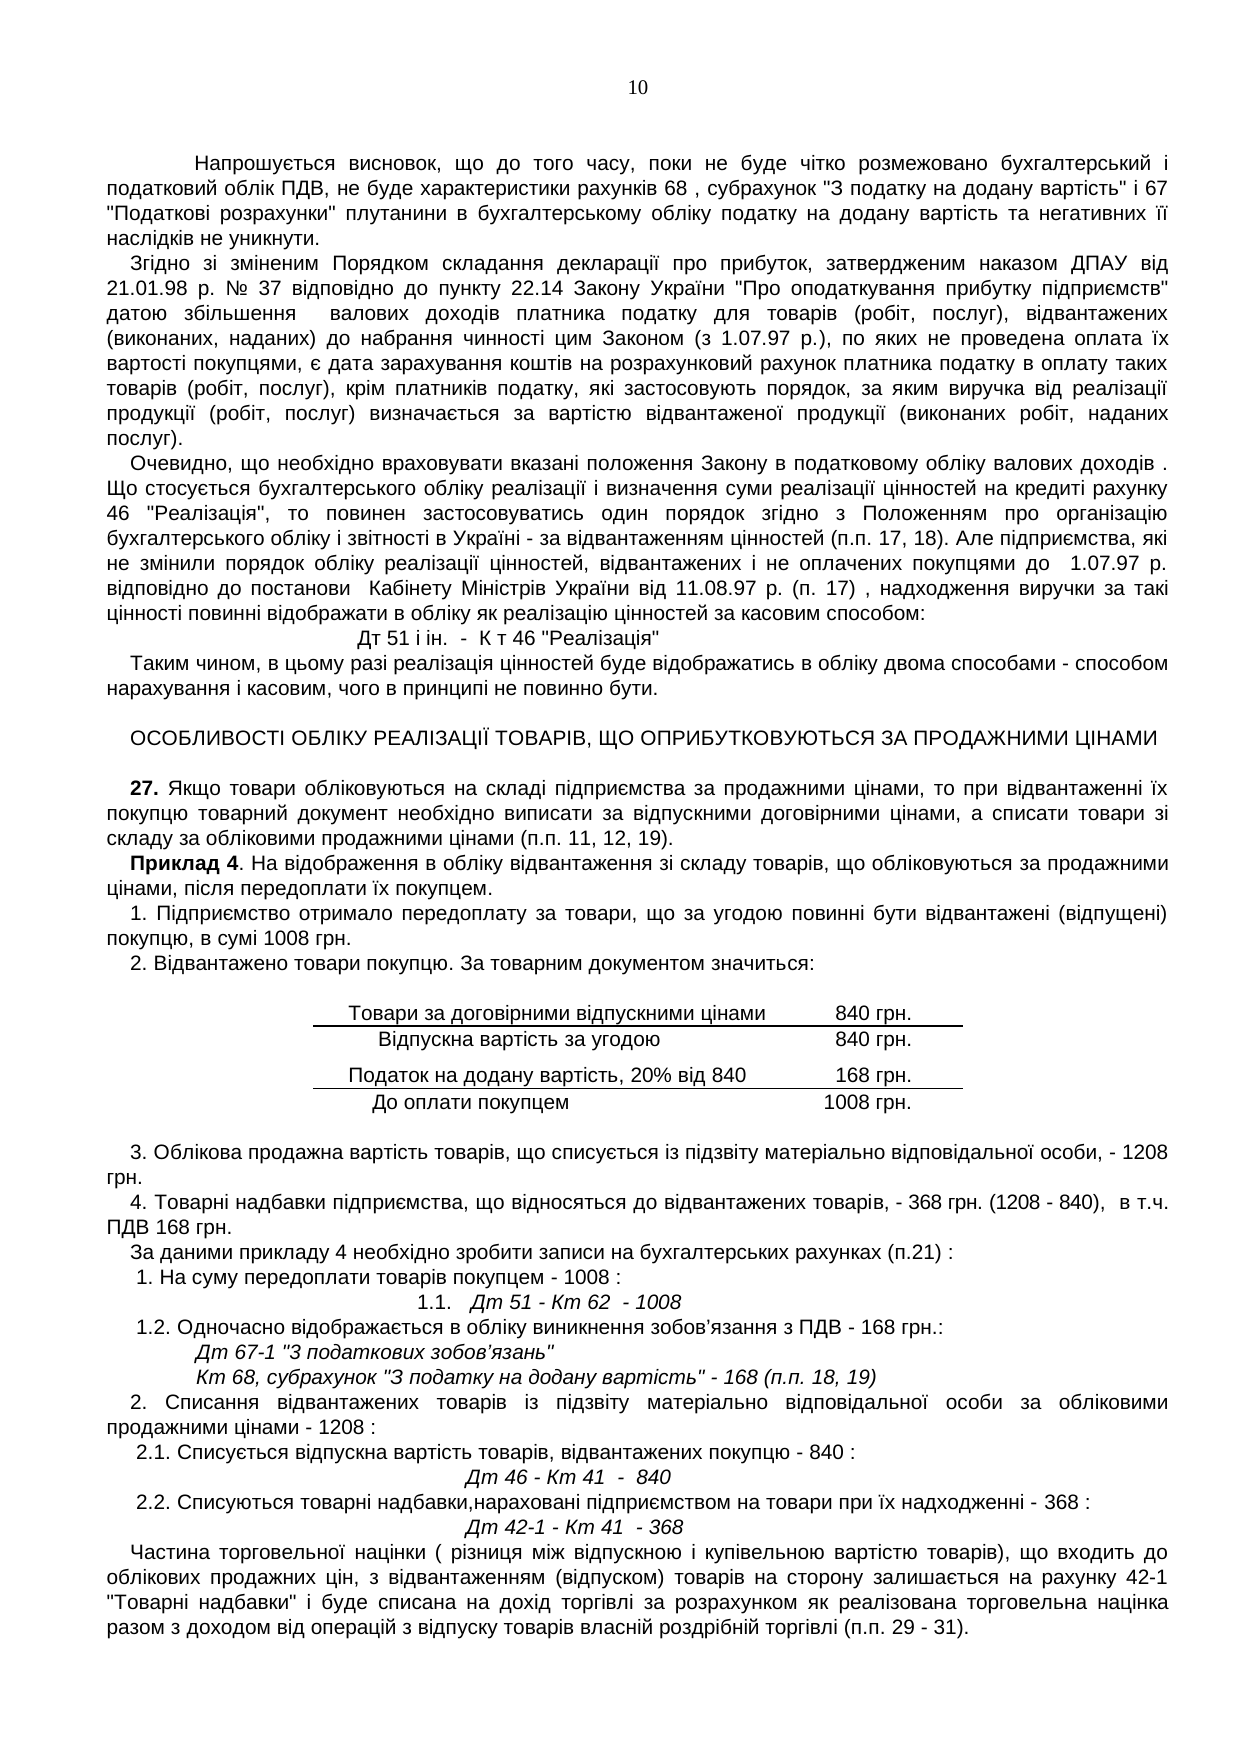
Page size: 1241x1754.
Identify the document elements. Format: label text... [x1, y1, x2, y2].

text 1. Підприємство отримало передоплату за товари, що за угодою повинні бути відвантажені (відпущені) покупцю, в сумі 1008 грн. [106, 900, 1169, 950]
text Дт 42-1 - Кт 41 - 368 [106, 1514, 1169, 1539]
table_cell 168 грн. [800, 1063, 963, 1087]
text Дт 51 і ін. - К т 46 "Реалізація" [106, 625, 1169, 650]
table_cell Податок на додану вартість, 20% від 840 [313, 1063, 800, 1087]
text ОСОБЛИВОСТІ ОБЛІКУ РЕАЛІЗАЦІЇ ТОВАРІВ, ЩО ОПРИБУТКОВУЮТЬСЯ ЗА ПРОДАЖНИМИ ЦІНАМИ [106, 725, 1169, 750]
text Напрошується висновок, що до того часу, поки не буде чітко розмежовано бухгалтерський і податковий облік ПДВ, не буде характеристики рахунків 68 , субрахунок "З податку на додану вартість" і 67 "Податкові розрахунки" плутанини в бухгалтерському обліку податку на додану вартість та негативних її наслідків не уникнути. [106, 150, 1169, 250]
text Згідно зі зміненим Порядком складання декларації про прибуток, затвердженим наказом ДПАУ від 21.01.98 р. № 37 відповідно до пункту 22.14 Закону України "Про оподаткування прибутку підприємств" датою збільшення валових доходів платника податку для товарів (робіт, послуг), відвантажених (виконаних, наданих) до набрання чинності цим Законом (з 1.07.97 р.), по яких не проведена оплата їх вартості покупцями, є дата зарахування коштів на розрахунковий рахунок платника податку в оплату таких товарів (робіт, послуг), крім платників податку, які застосовують порядок, за яким виручка від реалізації продукції (робіт, послуг) визначається за вартістю відвантаженої продукції (виконаних робіт, наданих послуг). [106, 250, 1169, 450]
text 3. Облікова продажна вартість товарів, що списується із підзвіту матеріально відповідальної особи, - 1208 грн. [106, 1139, 1169, 1189]
text 2. Відвантажено товари покупцю. За товарним документом значиться: [106, 950, 1169, 975]
text 1.2. Одночасно відображається в обліку виникнення зобов’язання з ПДВ - 168 грн.: [106, 1314, 1169, 1339]
text Частина торговельної націнки ( різниця між відпускною і купівельною вартістю товарів), що входить до облікових продажних цін, з відвантаженням (відпуском) товарів на сторону залишається на рахунку 42-1 "Товарні надбавки" і буде списана на дохід торгівлі за розрахунком як реалізована торговельна націнка разом з доходом від операцій з відпуску товарів власній роздрібній торгівлі (п.п. 29 - 31). [106, 1539, 1169, 1639]
text 2. Списання відвантажених товарів із підзвіту матеріально відповідальної особи за обліковими продажними цінами - 1208 : [106, 1389, 1169, 1439]
table_cell До оплати покупцем [313, 1089, 800, 1114]
text 2.2. Списуються товарні надбавки,нараховані підприємством на товари при їх надходженні - 368 : [106, 1489, 1169, 1514]
text 1.1. Дт 51 - Кт 62 - 1008 [106, 1289, 1169, 1314]
table_cell 840 грн. [800, 1027, 963, 1062]
table_header Товари за договірними відпускними цінами [313, 1000, 800, 1025]
text За даними прикладу 4 необхідно зробити записи на бухгалтерських рахунках (п.21) : [106, 1239, 1169, 1264]
text 27. Якщо товари обліковуються на складі підприємства за продажними цінами, то при відвантаженні їх покупцю товарний документ необхідно виписати за відпускними договірними цінами, а списати товари зі складу за обліковими продажними цінами (п.п. 11, 12, 19). [106, 775, 1169, 850]
text Кт 68, субрахунок "З податку на додану вартість" - 168 (п.п. 18, 19) [106, 1364, 1169, 1389]
text 4. Товарні надбавки підприємства, що відносяться до відвантажених товарів, - 368 грн. (1208 - 840), в т.ч. ПДВ 168 грн. [106, 1189, 1169, 1239]
text Приклад 4. На відображення в обліку відвантаження зі складу товарів, що обліковуються за продажними цінами, після передоплати їх покупцем. [106, 850, 1169, 900]
table_header 840 грн. [800, 1000, 963, 1025]
text Дт 67-1 "3 податкових зобов’язань" [106, 1339, 1169, 1364]
table_cell 1008 грн. [800, 1089, 963, 1114]
text Таким чином, в цьому разі реалізація цінностей буде відображатись в обліку двома способами - способом нарахування і касовим, чого в принципі не повинно бути. [106, 650, 1169, 700]
text 2.1. Списується відпускна вартість товарів, відвантажених покупцю - 840 : [106, 1439, 1169, 1464]
text Очевидно, що необхідно враховувати вказані положення Закону в податковому обліку валових доходів . Що стосується бухгалтерського обліку реалізації і визначення суми реалізації цінностей на кредиті рахунку 46 "Реалізація", то повинен застосовуватись один порядок згідно з Положенням про організацію бухгалтерського обліку і звітності в Україні - за відвантаженням цінностей (п.п. 17, 18). Але підприємства, які не змінили порядок обліку реалізації цінностей, відвантажених і не оплачених покупцями до 1.07.97 р. відповідно до постанови Кабінету Міністрів України від 11.08.97 р. (п. 17) , надходження виручки за такі цінності повинні відображати в обліку як реалізацію цінностей за касовим способом: [106, 450, 1169, 625]
text Дт 46 - Кт 41 - 840 [106, 1464, 1169, 1489]
table_cell Відпускна вартість за угодою [313, 1027, 800, 1062]
text 1. На суму передоплати товарів покупцем - 1008 : [106, 1264, 1169, 1289]
